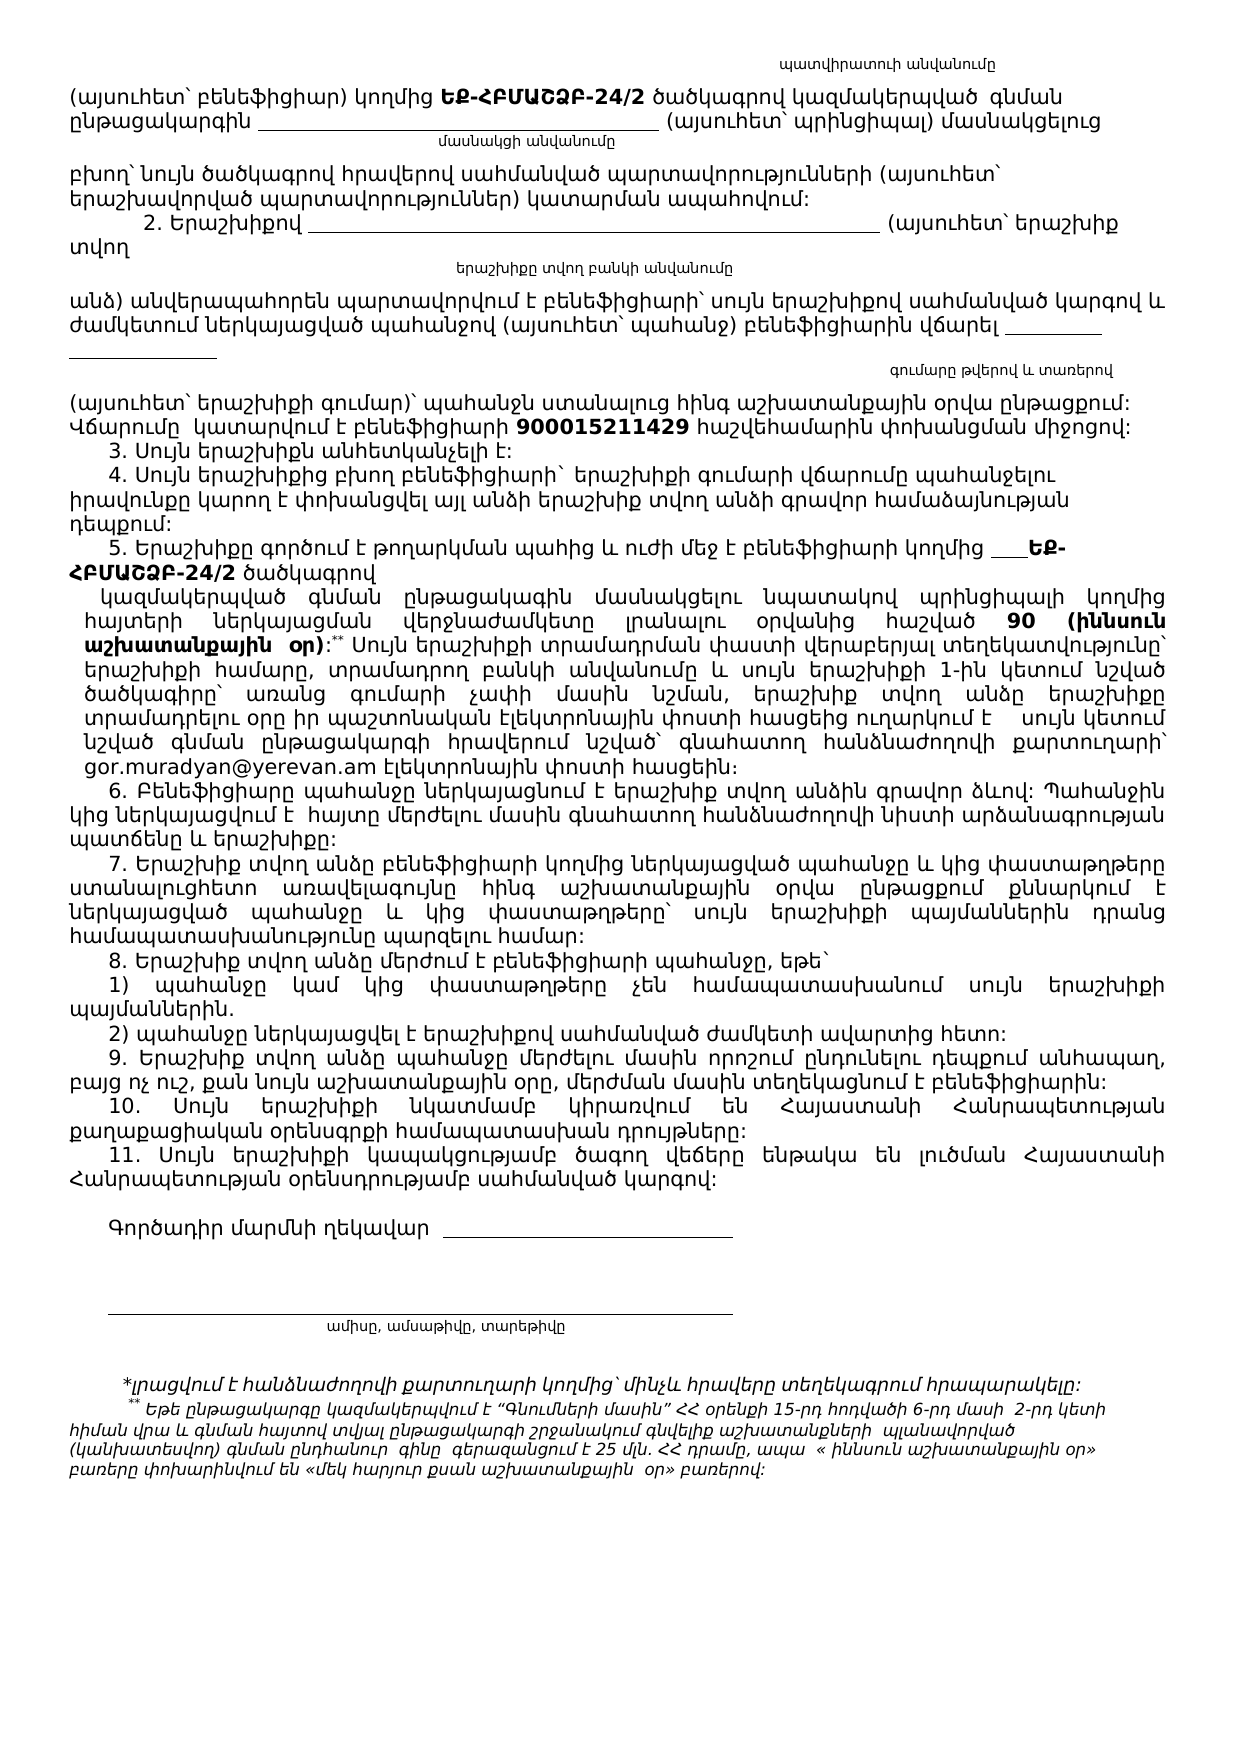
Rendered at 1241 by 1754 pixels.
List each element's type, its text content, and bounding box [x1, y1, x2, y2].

text 1) պահանջը կամ կից փաստաթղթերը չեն համապատասխանում սույն երաշխիքի պայմաններին. [69, 973, 1167, 1022]
text (այսուհետ՝ բենեֆիցիար) կողմից ԵՔ-ՀԲՄԱՇՁԲ-24/2 ծածկագրով կազմակերպված գնման ընթացակարգին (այսուհետ՝ պրինցիպալ) մասնակցելուց [69, 85, 1167, 133]
text բխող՝ նույն ծածկագրով հրավերով սահմանված պարտավորությունների (այսուհետ՝ երաշխավորված պարտավորություններ) կատարման ապահովում: [69, 162, 1167, 211]
text պատվիրատուի անվանումը [659, 56, 1167, 85]
text 7. Երաշխիք տվող անձը բենեֆիցիարի կողմից ներկայացված պահանջը և կից փաստաթղթերը ստանալուցհետո առավելագույնը հինգ աշխատանքային օրվա ընթացքում քննարկում է ներկայացված պահանջը և կից փաստաթղթերը՝ սույն երաշխիքի պայմաններին դրանց համապատասխանությունը պարզելու համար: [69, 852, 1167, 949]
text 9. Երաշխիք տվող անձը պահանջը մերժելու մասին որոշում ընդունելու դեպքում անհապաղ, բայց ոչ ուշ, քան նույն աշխատանքային օրը, մերժման մասին տեղեկացնում է բենեֆիցիարին: [69, 1046, 1167, 1094]
text 2) պահանջը ներկայացվել է երաշխիքով սահմանված ժամկետի ավարտից հետո: [69, 1022, 1167, 1046]
text գումարը թվերով և տառերով [807, 361, 1167, 391]
text 10. Սույն երաշխիքի նկատմամբ կիրառվում են Հայաստանի Հանրապետության քաղաքացիական օրենսգրքի համապատասխան դրույթները: [69, 1094, 1167, 1143]
text ամիսը, ամսաթիվը, տարեթիվը [69, 1317, 1167, 1347]
text մասնակցի անվանումը [364, 133, 1167, 162]
text 11. Սույն երաշխիքի կապակցությամբ ծագող վեճերը ենթակա են լուծման Հայաստանի Հանրապետության օրենսդրությամբ սահմանված կարգով: [69, 1143, 1167, 1192]
text 2. Երաշխիքով (այսուհետ՝ երաշխիք տվող [69, 211, 1167, 259]
text 6. Բենեֆիցիարը պահանջը ներկայացնում է երաշխիք տվող անձին գրավոր ձևով: Պահանջին կից ներկայացվում է հայտը մերժելու մասին գնահատող հանձնաժողովի նիստի արձանագրության պատճենը և երաշխիքը: [69, 779, 1167, 852]
text 8. Երաշխիք տվող անձը մերժում է բենեֆիցիարի պահանջը, եթե` [69, 949, 1167, 973]
list կազմակերպված գնման ընթացակագին մասնակցելու նպատակով պրինցիպալի կողմից հայտերի ներկայացման վերջնաժամկետը լրանալու օրվանից հաշված 90 (իննսուն աշխատանքային օր):** Սույն երաշխիքի տրամադրման փաստի վերաբերյալ տեղեկատվությունը՝ երաշխիքի համարը, տրամադրող բանկի անվանումը և սույն երաշխիքի 1-ին կետում նշված ծածկագիրը՝ առանց գումարի չափի մասին նշման, երաշխիք տվող անձը երաշխիքը տրամադրելու օրը իր պաշտոնական էլեկտրոնային փոստի հասցեից ուղարկում է սույն կետում նշված գնման ընթացակարգի հրավերում նշված՝ գնահատող հանձնաժողովի քարտուղարի՝ gor.muradyan@yerevan.am էլեկտրոնային փոստի հասցեին։ [84, 585, 1167, 779]
text անձ) անվերապահորեն պարտավորվում է բենեֆիցիարի՝ սույն երաշխիքով սահմանված կարգով և ժամկետում ներկայացված պահանջով (այսուհետ՝ պահանջ) բենեֆիցիարին վճարել [69, 289, 1167, 361]
text 5. Երաշխիքը գործում է թողարկման պահից և ուժի մեջ է բենեֆիցիարի կողմից ԵՔ-ՀԲՄԱՇՁԲ-24/2 ծածկագրով [69, 536, 1167, 585]
text երաշխիքը տվող բանկի անվանումը [69, 259, 1167, 289]
text ** Եթե ընթացակարգը կազմակերպվում է “Գնումների մասին” ՀՀ օրենքի 15-րդ հոդվածի 6-րդ մասի 2-րդ կետի հիման վրա և գնման հայտով տվյալ ընթացակարգի շրջանակում գնվելիք աշխատանքների պլանավորված (կանխատեսվող) գնման ընդհանուր գինը գերազանցում է 25 մլն. ՀՀ դրամը, ապա « իննսուն աշխատանքային օր» բառերը փոխարինվում են «մեկ հարյուր քսան աշխատանքային օր» բառերով: [69, 1396, 1167, 1479]
text *լրացվում է հանձնաժողովի քարտուղարի կողմից` մինչև հրավերը տեղեկագրում հրապարակելը: [69, 1371, 1167, 1396]
text 4. Սույն երաշխիքից բխող բենեֆիցիարի` երաշխիքի գումարի վճարումը պահանջելու իրավունքը կարող է փոխանցվել այլ անձի երաշխիք տվող անձի գրավոր համաձայնության դեպքում: [69, 463, 1167, 536]
text (այսուհետ՝ երաշխիքի գումար)՝ պահանջն ստանալուց հինգ աշխատանքային օրվա ընթացքում: Վճարումը կատարվում է բենեֆիցիարի 900015211429 հաշվեհամարին փոխանցման միջոցով: [69, 391, 1167, 439]
text Գործադիր մարմնի ղեկավար [69, 1216, 1167, 1240]
text 3. Սույն երաշխիքն անհետկանչելի է: [69, 439, 1167, 463]
